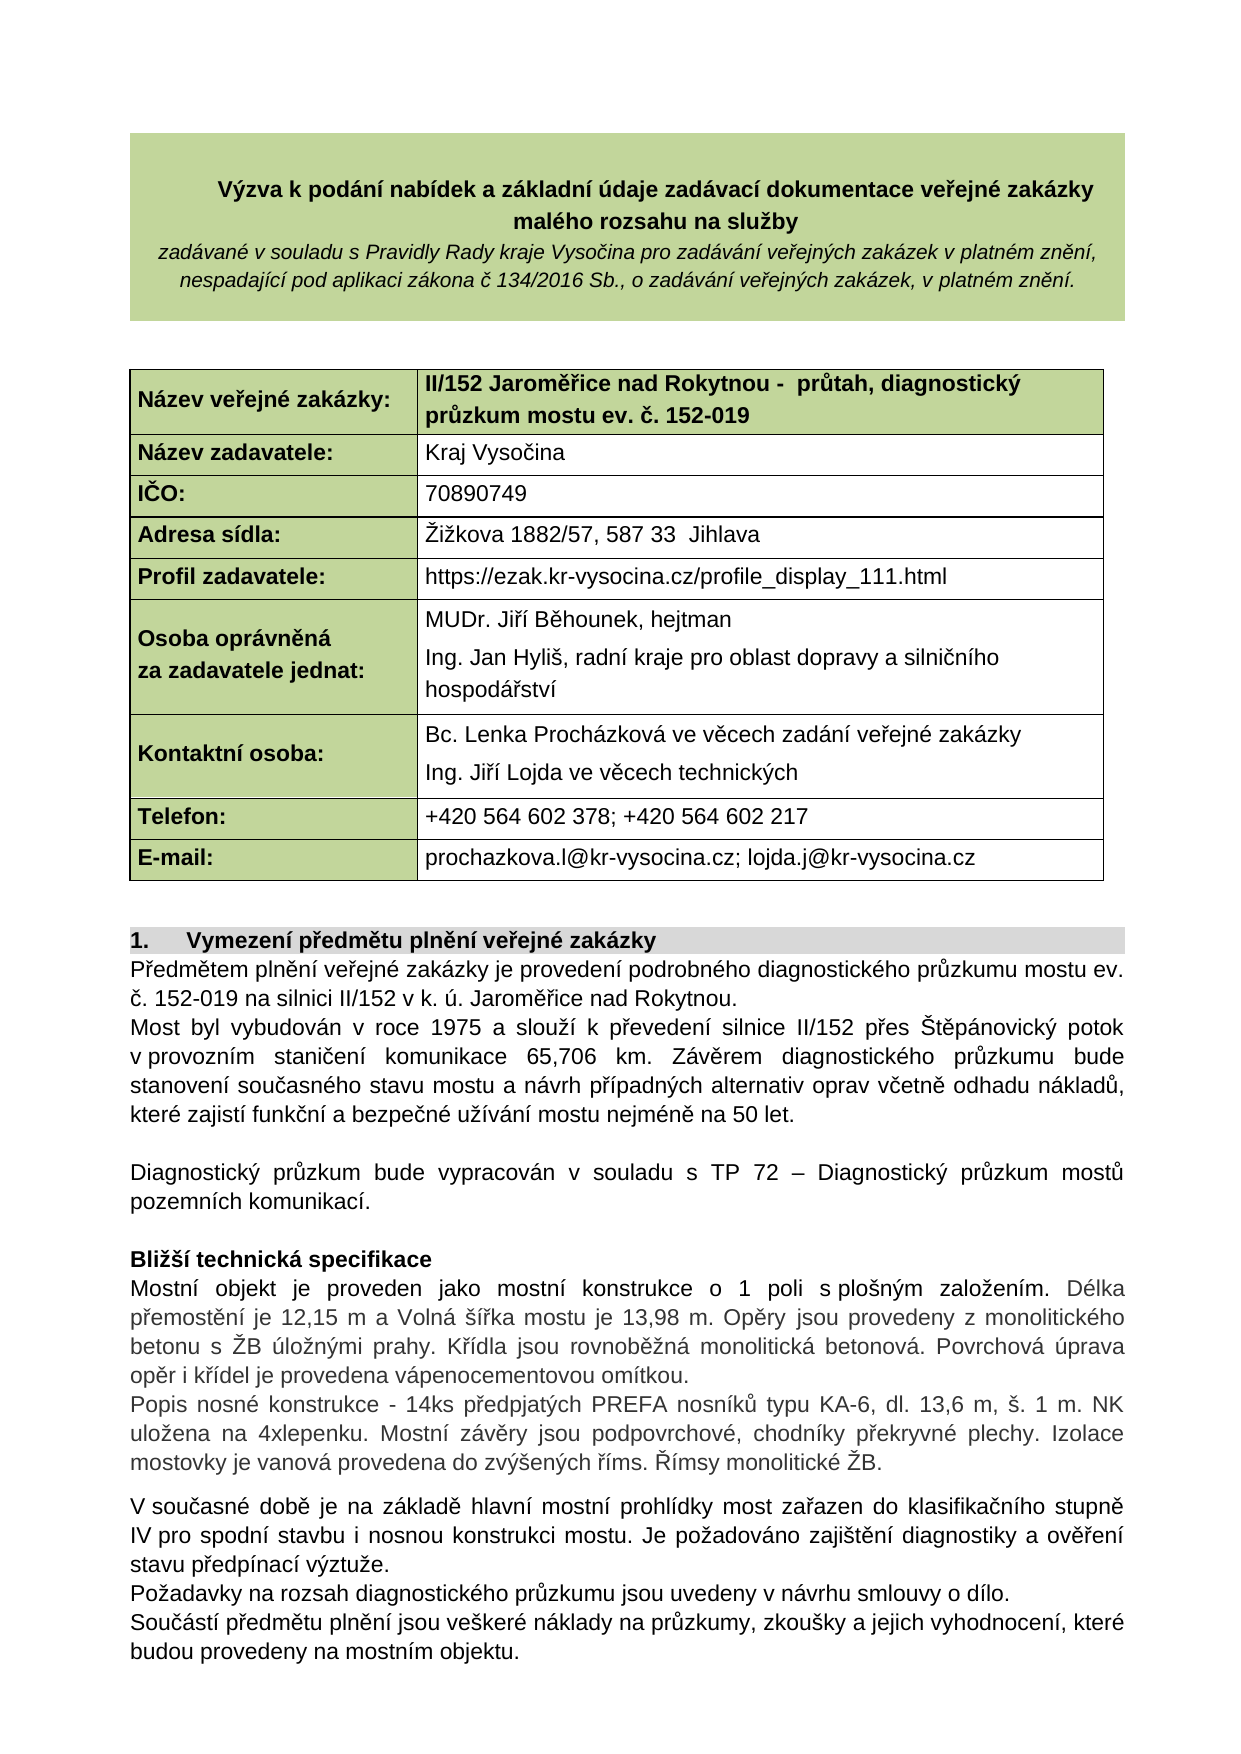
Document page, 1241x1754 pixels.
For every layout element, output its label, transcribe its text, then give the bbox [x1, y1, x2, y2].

list Bližší technická specifikace [130, 1246, 1125, 1272]
table_cell Adresa sídla: [131, 518, 417, 558]
table_cell MUDr. Jiří Běhounek, hejtman Ing. Jan Hyliš, radní kraje pro oblast dopravy a silničního hospodářství [418, 600, 1103, 714]
table_cell Žižkova 1882/57, 587 33 Jihlava [418, 518, 1103, 558]
text zadávané v souladu s Pravidly Rady kraje Vysočina pro zadávání veřejných zakázek v platném znění, nespadající pod aplikaci zákona č 134/2016 Sb., o zadávání veřejných zakázek, v platném znění. [130, 239, 1125, 292]
table_cell Kraj Vysočina [418, 435, 1103, 475]
text V současné době je na základě hlavní mostní prohlídky most zařazen do klasifikačního stupně IV pro spodní stavbu i nosnou konstrukci mostu. Je požadováno zajištění diagnostiky a ověření stavu předpínací výztuže. [130, 1493, 1125, 1577]
table_cell Bc. Lenka Procházková ve věcech zadání veřejné zakázky Ing. Jiří Lojda ve věcech technických [418, 715, 1103, 797]
table_cell prochazkova.l@kr-vysocina.cz; lojda.j@kr-vysocina.cz [418, 840, 1103, 880]
table_cell Profil zadavatele: [131, 559, 417, 599]
text Součástí předmětu plnění jsou veškeré náklady na průzkumy, zkoušky a jejich vyhodnocení, které budou provedeny na mostním objektu. [130, 1609, 1125, 1664]
table_cell Kontaktní osoba: [131, 715, 417, 797]
table_cell 70890749 [418, 476, 1103, 516]
table_cell IČO: [131, 476, 417, 516]
text Předmětem plnění veřejné zakázky je provedení podrobného diagnostického průzkumu mostu ev. č. 152-019 na silnici II/152 v k. ú. Jaroměřice nad Rokytnou. [130, 956, 1125, 1012]
table_header Název veřejné zakázky: [131, 370, 417, 434]
text Požadavky na rozsah diagnostického průzkumu jsou uvedeny v návrhu smlouvy o dílo. [130, 1580, 1125, 1606]
text Popis nosné konstrukce - 14ks předpjatých PREFA nosníků typu KA-6, dl. 13,6 m, š. 1 m. NK uložena na 4xlepenku. Mostní závěry jsou podpovrchové, chodníky překryvné plechy. Izolace mostovky je vanová provedena do zvýšených říms. Římsy monolitické ŽB. [130, 1391, 1125, 1475]
table_header II/152 Jaroměřice nad Rokytnou - průtah, diagnostický průzkum mostu ev. č. 152-019 [418, 370, 1103, 434]
list Vymezení předmětu plnění veřejné zakázky [130, 927, 1125, 954]
text Diagnostický průzkum bude vypracován v souladu s TP 72 – Diagnostický průzkum mostů pozemních komunikací. [130, 1159, 1125, 1214]
table_cell Název zadavatele: [131, 435, 417, 475]
table_cell Telefon: [131, 799, 417, 839]
table_cell Osoba oprávněná za zadavatele jednat: [131, 600, 417, 714]
title Výzva k podání nabídek a základní údaje zadávací dokumentace veřejné zakázky malého rozsahu na služby [130, 133, 1125, 234]
table_cell +420 564 602 378; +420 564 602 217 [418, 799, 1103, 839]
table_cell https://ezak.kr-vysocina.cz/profile_display_111.html [418, 559, 1103, 599]
text Most byl vybudován v roce 1975 a slouží k převedení silnice II/152 přes Štěpánovický potok v provozním staničení komunikace 65,706 km. Závěrem diagnostického průzkumu bude stanovení současného stavu mostu a návrh případných alternativ oprav včetně odhadu nákladů, které zajistí funkční a bezpečné užívání mostu nejméně na 50 let. [130, 1014, 1125, 1127]
table_cell E-mail: [131, 840, 417, 880]
text Mostní objekt je proveden jako mostní konstrukce o 1 poli s plošným založením. Délka přemostění je 12,15 m a Volná šířka mostu je 13,98 m. Opěry jsou provedeny z monolitického betonu s ŽB úložnými prahy. Křídla jsou rovnoběžná monolitická betonová. Povrchová úprava opěr i křídel je provedena vápenocementovou omítkou. [130, 1275, 1125, 1388]
